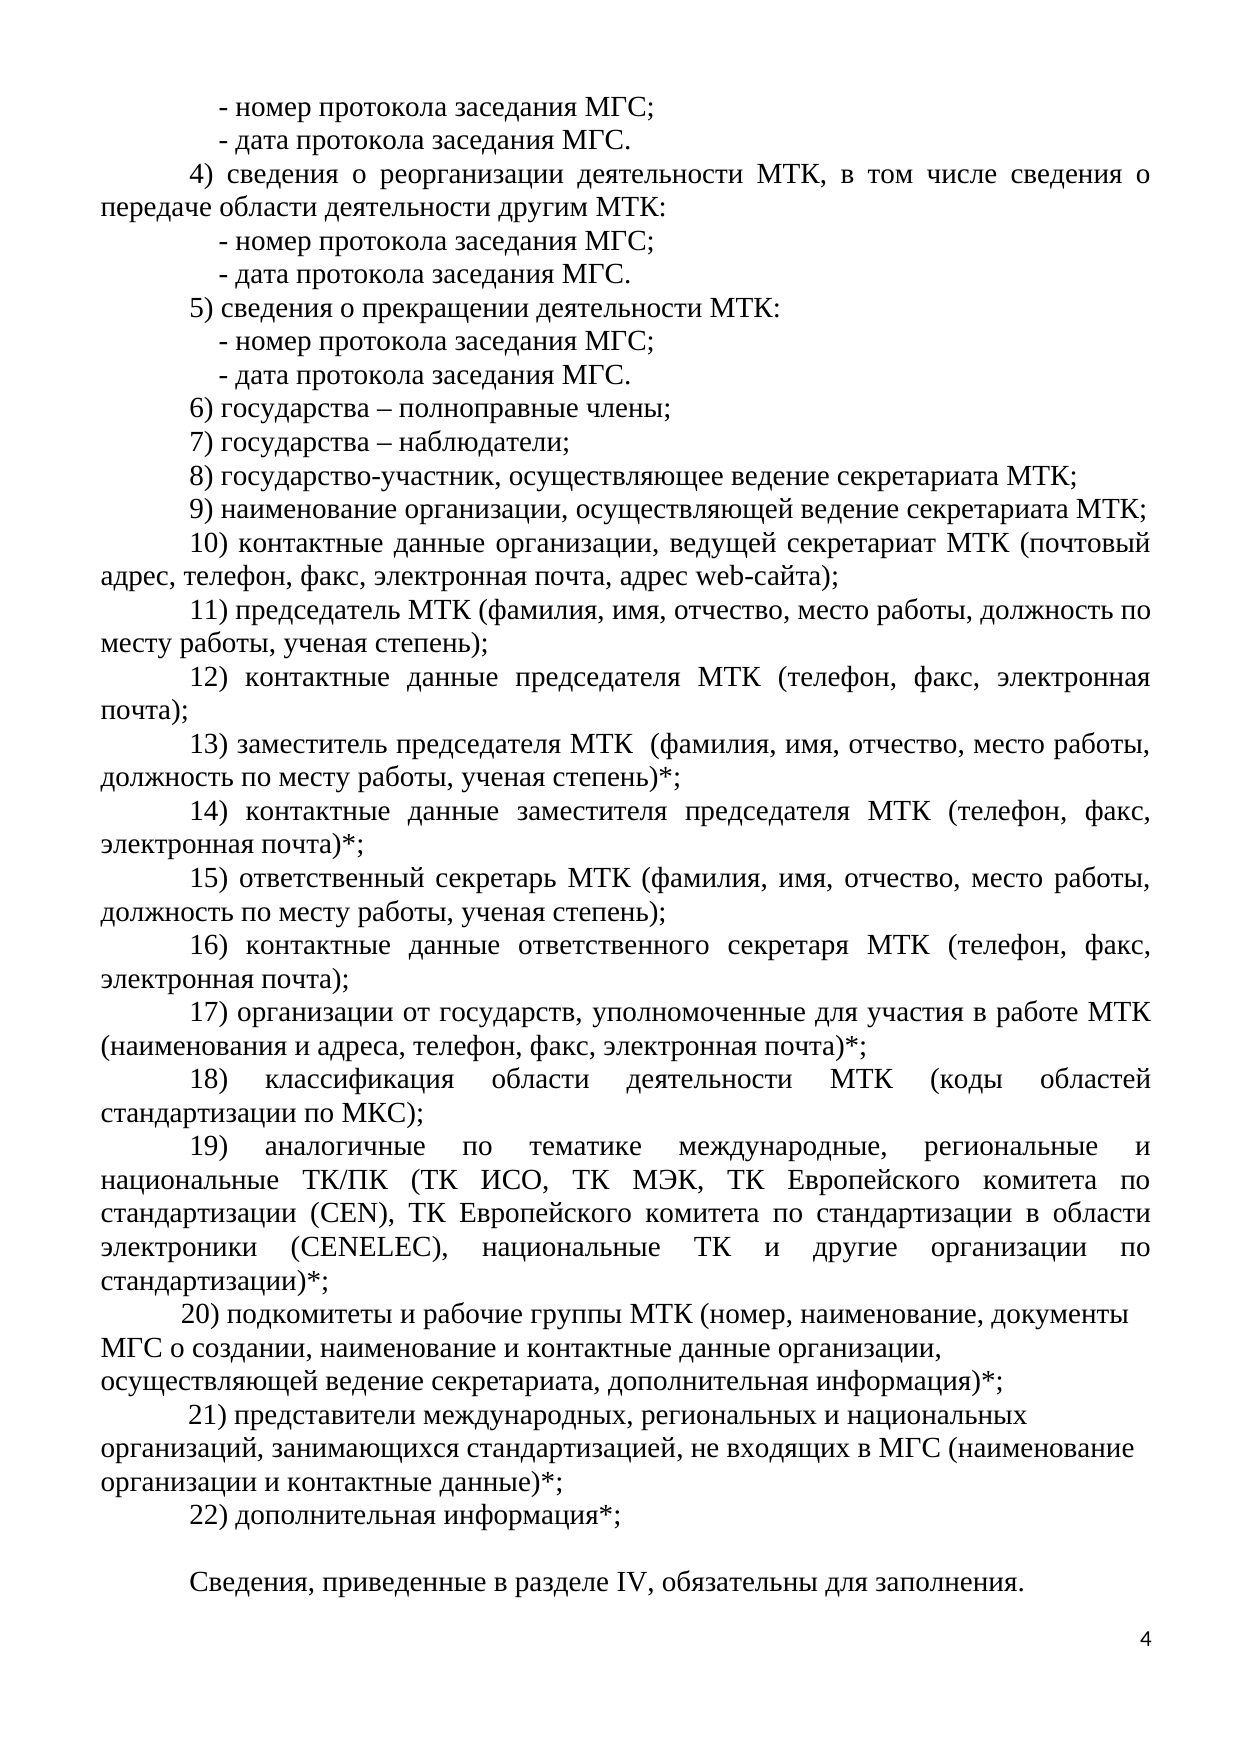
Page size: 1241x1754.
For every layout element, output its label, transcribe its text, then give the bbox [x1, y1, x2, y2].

text 8) государство-участник, осуществляющее ведение секретариата МТК; [100, 458, 1152, 491]
text - номер протокола заседания МГС; [100, 89, 1152, 122]
text 19) аналогичные по тематике международные, региональные и национальные ТК/ПК (ТК ИСО, ТК МЭК, ТК Европейского комитета по стандартизации (CEN), ТК Европейского комитета по стандартизации в области электроники (CENELEC), национальные ТК и другие организации по стандартизации)*; [100, 1128, 1152, 1296]
text 4) сведения о реорганизации деятельности МТК, в том числе сведения о передаче области деятельности другим МТК: [100, 156, 1152, 223]
text 13) заместитель председателя МТК (фамилия, имя, отчество, место работы, должность по месту работы, ученая степень)*; [100, 726, 1152, 793]
text 5) сведения о прекращении деятельности МТК: [100, 290, 1152, 323]
text 6) государства – полноправные члены; [100, 391, 1152, 424]
text - дата протокола заседания МГС. [100, 256, 1152, 290]
text - дата протокола заседания МГС. [100, 357, 1152, 391]
text 14) контактные данные заместителя председателя МТК (телефон, факс, электронная почта)*; [100, 793, 1152, 860]
text 20) подкомитеты и рабочие группы МТК (номер, наименование, документы МГС о создании, наименование и контактные данные организации, осуществляющей ведение секретариата, дополнительная информация)*; [100, 1296, 1152, 1397]
text 7) государства – наблюдатели; [100, 424, 1152, 458]
text 18) классификация области деятельности МТК (коды областей стандартизации по МКС); [100, 1061, 1152, 1128]
text 16) контактные данные ответственного секретаря МТК (телефон, факс, электронная почта); [100, 927, 1152, 994]
text 10) контактные данные организации, ведущей секретариат МТК (почтовый адрес, телефон, факс, электронная почта, адрес web-сайта); [100, 525, 1152, 592]
text - номер протокола заседания МГС; [100, 223, 1152, 256]
text 15) ответственный секретарь МТК (фамилия, имя, отчество, место работы, должность по месту работы, ученая степень); [100, 860, 1152, 927]
text - номер протокола заседания МГС; [100, 323, 1152, 357]
text 21) представители международных, региональных и национальных организаций, занимающихся стандартизацией, не входящих в МГС (наименование организации и контактные данные)*; [100, 1397, 1152, 1497]
text 11) председатель МТК (фамилия, имя, отчество, место работы, должность по месту работы, ученая степень); [100, 592, 1152, 659]
text 22) дополнительная информация*; [100, 1497, 1152, 1531]
text 9) наименование организации, осуществляющей ведение секретариата МТК; [100, 491, 1152, 525]
text 17) организации от государств, уполномоченные для участия в работе МТК (наименования и адреса, телефон, факс, электронная почта)*; [100, 994, 1152, 1061]
text Сведения, приведенные в разделе IV, обязательны для заполнения. [100, 1564, 1152, 1598]
text 12) контактные данные председателя МТК (телефон, факс, электронная почта); [100, 659, 1152, 726]
text - дата протокола заседания МГС. [100, 122, 1152, 156]
